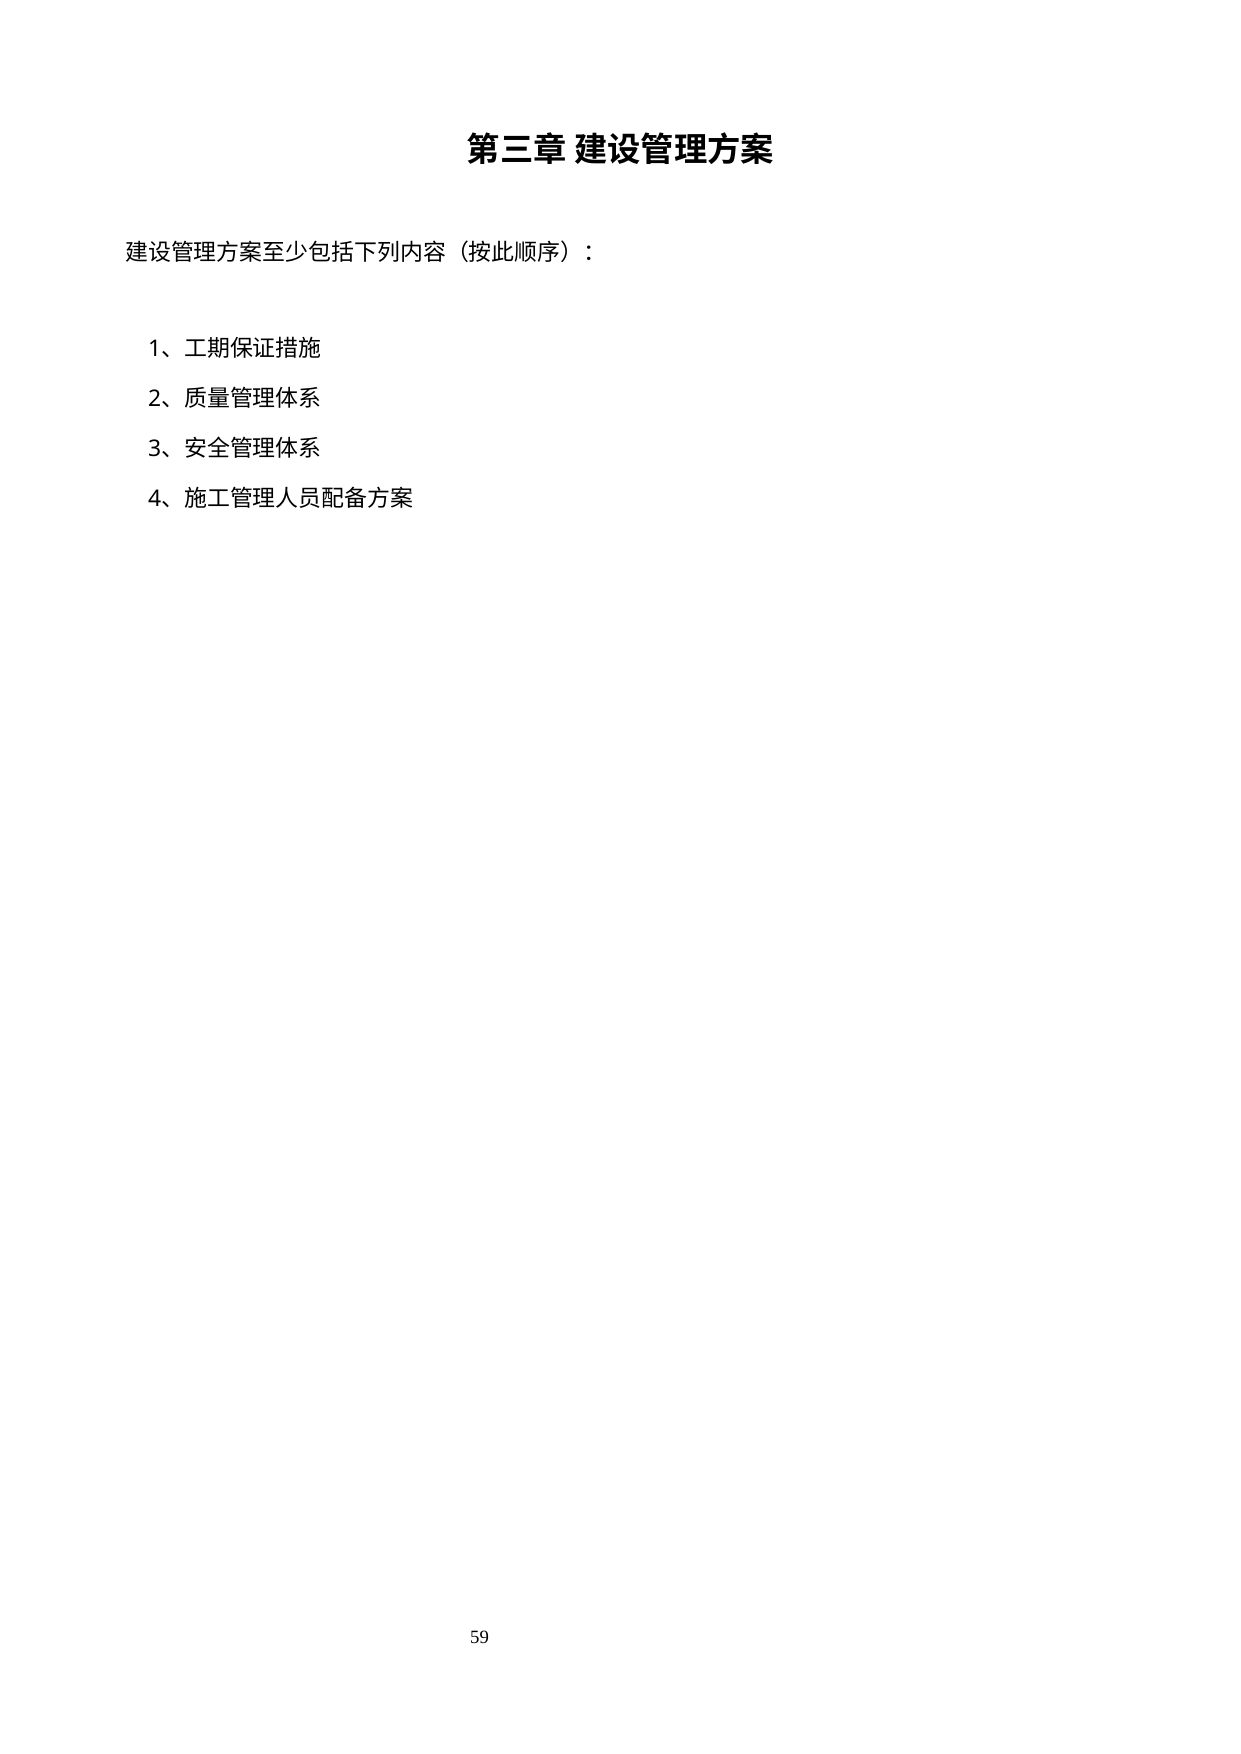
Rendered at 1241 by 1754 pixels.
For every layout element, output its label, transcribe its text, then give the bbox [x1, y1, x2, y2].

text 2、质量管理体系 [102, 380, 1138, 414]
text 1、工期保证措施 [102, 330, 1138, 364]
text 4、施工管理人员配备方案 [102, 480, 1138, 514]
text 3、安全管理体系 [102, 430, 1138, 464]
subtitle 第三章 建设管理方案 [102, 123, 1138, 171]
text 建设管理方案至少包括下列内容（按此顺序）： [102, 234, 1138, 267]
